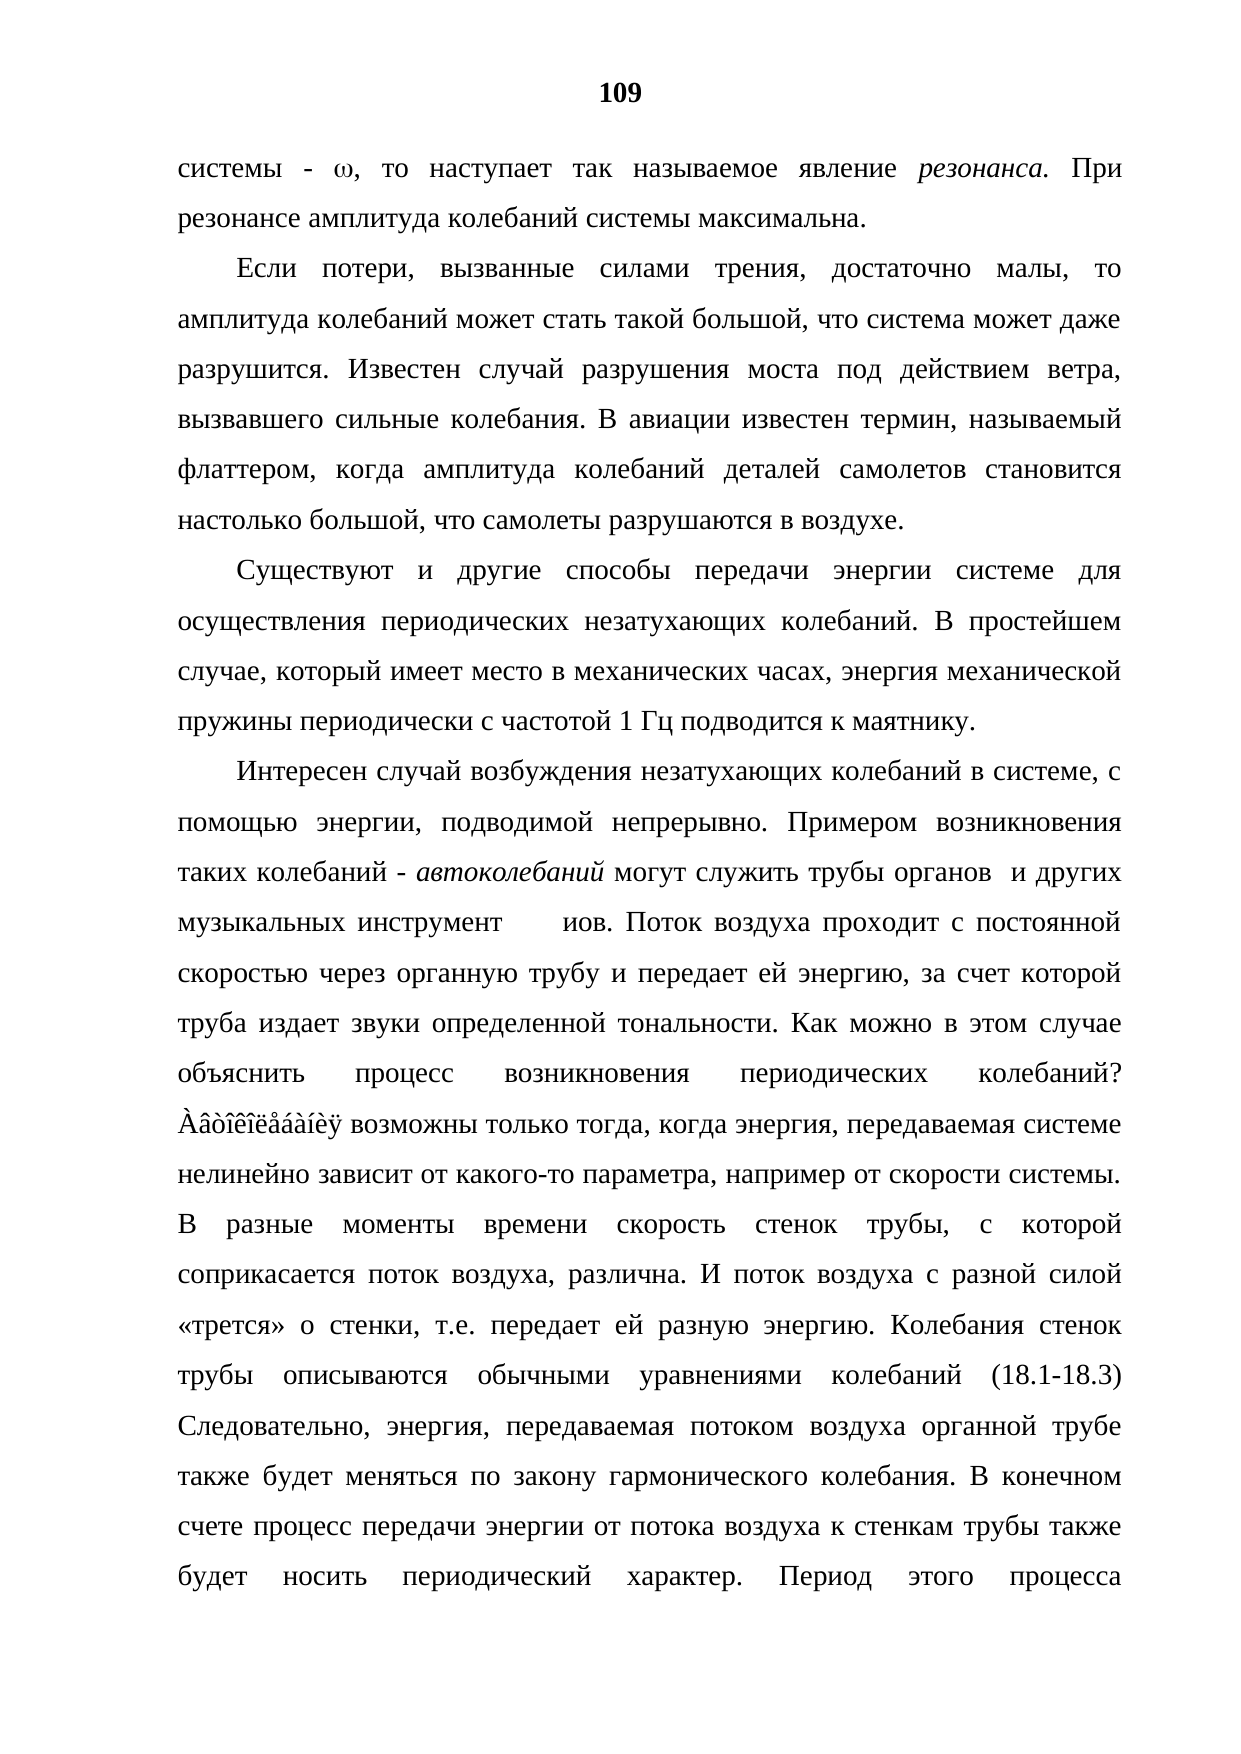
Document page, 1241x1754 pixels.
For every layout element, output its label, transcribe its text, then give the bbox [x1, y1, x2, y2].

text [177, 754, 1122, 1592]
text Существуют и другие способы передачи энергии системе для осуществления периодических незатухающих колебаний. В простейшем случае, который имеет место в механических часах, энергия механической пружины периодически с частотой 1 Гц подводится к маятнику. [177, 552, 1122, 737]
text Если потери, вызванные силами трения, достаточно малы, то амплитуда колебаний может стать такой большой, что система может даже разрушится. Известен случай разрушения моста под действием ветра, вызвавшего сильные колебания. В авиации известен термин, называемый флаттером, когда амплитуда колебаний деталей самолетов становится настолько большой, что самолеты разрушаются в воздухе. [177, 251, 1122, 536]
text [177, 150, 1122, 234]
